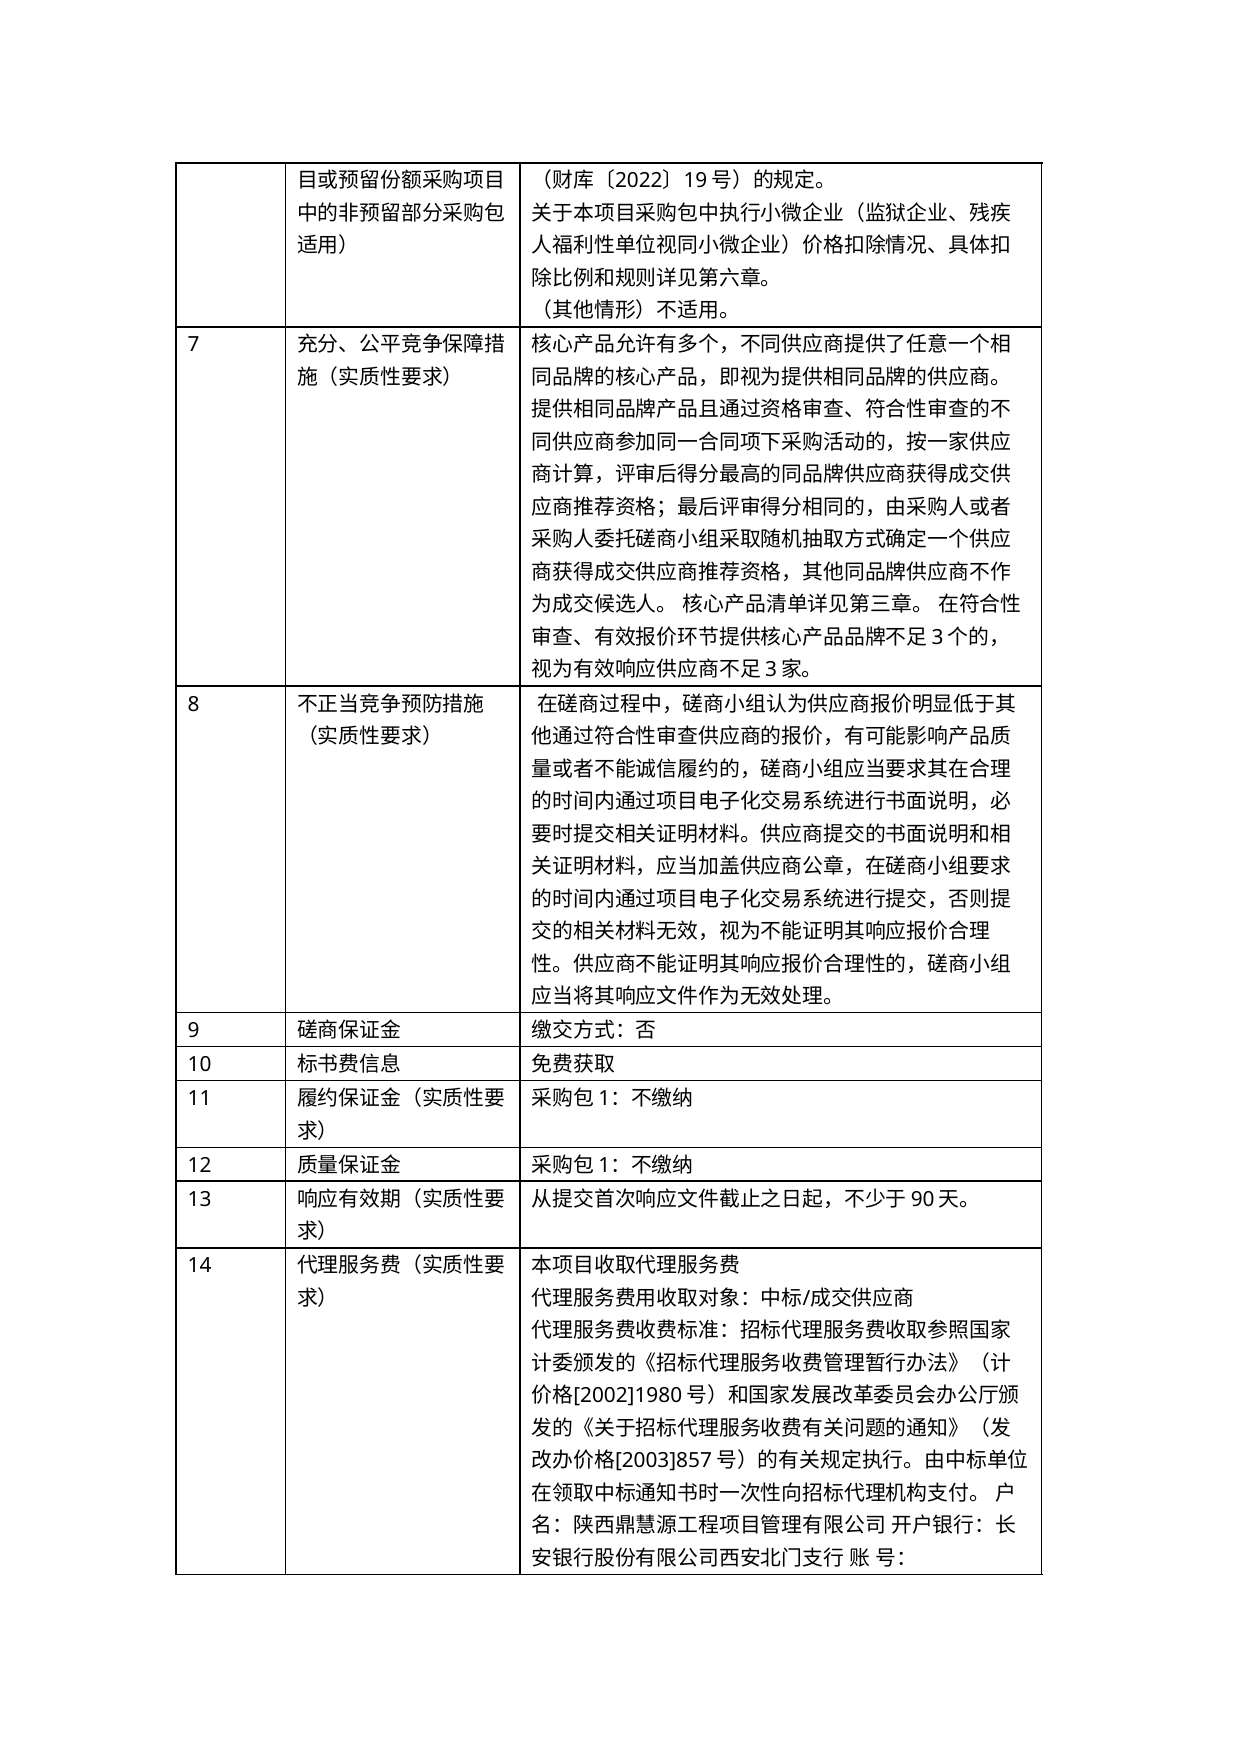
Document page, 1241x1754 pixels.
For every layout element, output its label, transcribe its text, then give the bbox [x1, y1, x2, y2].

table_cell 缴交方式：否 [521, 1013, 1041, 1046]
table_cell 标书费信息 [286, 1047, 519, 1080]
table_cell 14 [177, 1249, 285, 1573]
table_cell 免费获取 [521, 1047, 1041, 1080]
table_cell 11 [177, 1081, 285, 1146]
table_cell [521, 1249, 1041, 1573]
table_cell 7 [177, 328, 285, 685]
table_cell 12 [177, 1148, 285, 1180]
table_cell 不正当竞争预防措施 （实质性要求） [286, 687, 519, 1012]
table_cell 履约保证金（实质性要求） [286, 1081, 519, 1146]
table_cell 8 [177, 687, 285, 1012]
table_cell 6 [177, 164, 285, 326]
table_cell 从提交首次响应文件截止之日起，不少于90天。 [521, 1182, 1041, 1247]
table_cell 10 [177, 1047, 285, 1080]
table_cell 在磋商过程中，磋商小组认为供应商报价明显低于其他通过符合性审查供应商的报价，有可能影响产品质量或者不能诚信履约的，磋商小组应当要求其在合理的时间内通过项目电子化交易系统进行书面说明，必要时提交相关证明材料。供应商提交的书面说明和相关证明材料，应当加盖供应商公章，在磋商小组要求的时间内通过项目电子化交易系统进行提交，否则提交的相关材料无效，视为不能证明其响应报价合理性。供应商不能证明其响应报价合理性的，磋商小组应当将其响应文件作为无效处理。 [521, 687, 1041, 1012]
table_cell 充分、公平竞争保障措施（实质性要求） [286, 328, 519, 685]
table_cell 9 [177, 1013, 285, 1046]
table_cell 13 [177, 1182, 285, 1247]
table_cell 响应有效期（实质性要求） [286, 1182, 519, 1247]
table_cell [521, 164, 1041, 326]
table_cell 磋商保证金 [286, 1013, 519, 1046]
table_cell 质量保证金 [286, 1148, 519, 1180]
table_cell 采购包1：不缴纳 [521, 1148, 1041, 1180]
table_cell 采购包1：不缴纳 [521, 1081, 1041, 1146]
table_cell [286, 164, 519, 326]
table_cell 代理服务费（实质性要求） [286, 1249, 519, 1573]
table_cell 核心产品允许有多个，不同供应商提供了任意一个相同品牌的核心产品，即视为提供相同品牌的供应商。 提供相同品牌产品且通过资格审查、符合性审查的不同供应商参加同一合同项下采购活动的，按一家供应商计算，评审后得分最高的同品牌供应商获得成交供应商推荐资格；最后评审得分相同的，由采购人或者采购人委托磋商小组采取随机抽取方式确定一个供应商获得成交供应商推荐资格，其他同品牌供应商不作为成交候选人。 核心产品清单详见第三章。 在符合性审查、有效报价环节提供核心产品品牌不足3个的，视为有效响应供应商不足3家。 [521, 328, 1041, 685]
